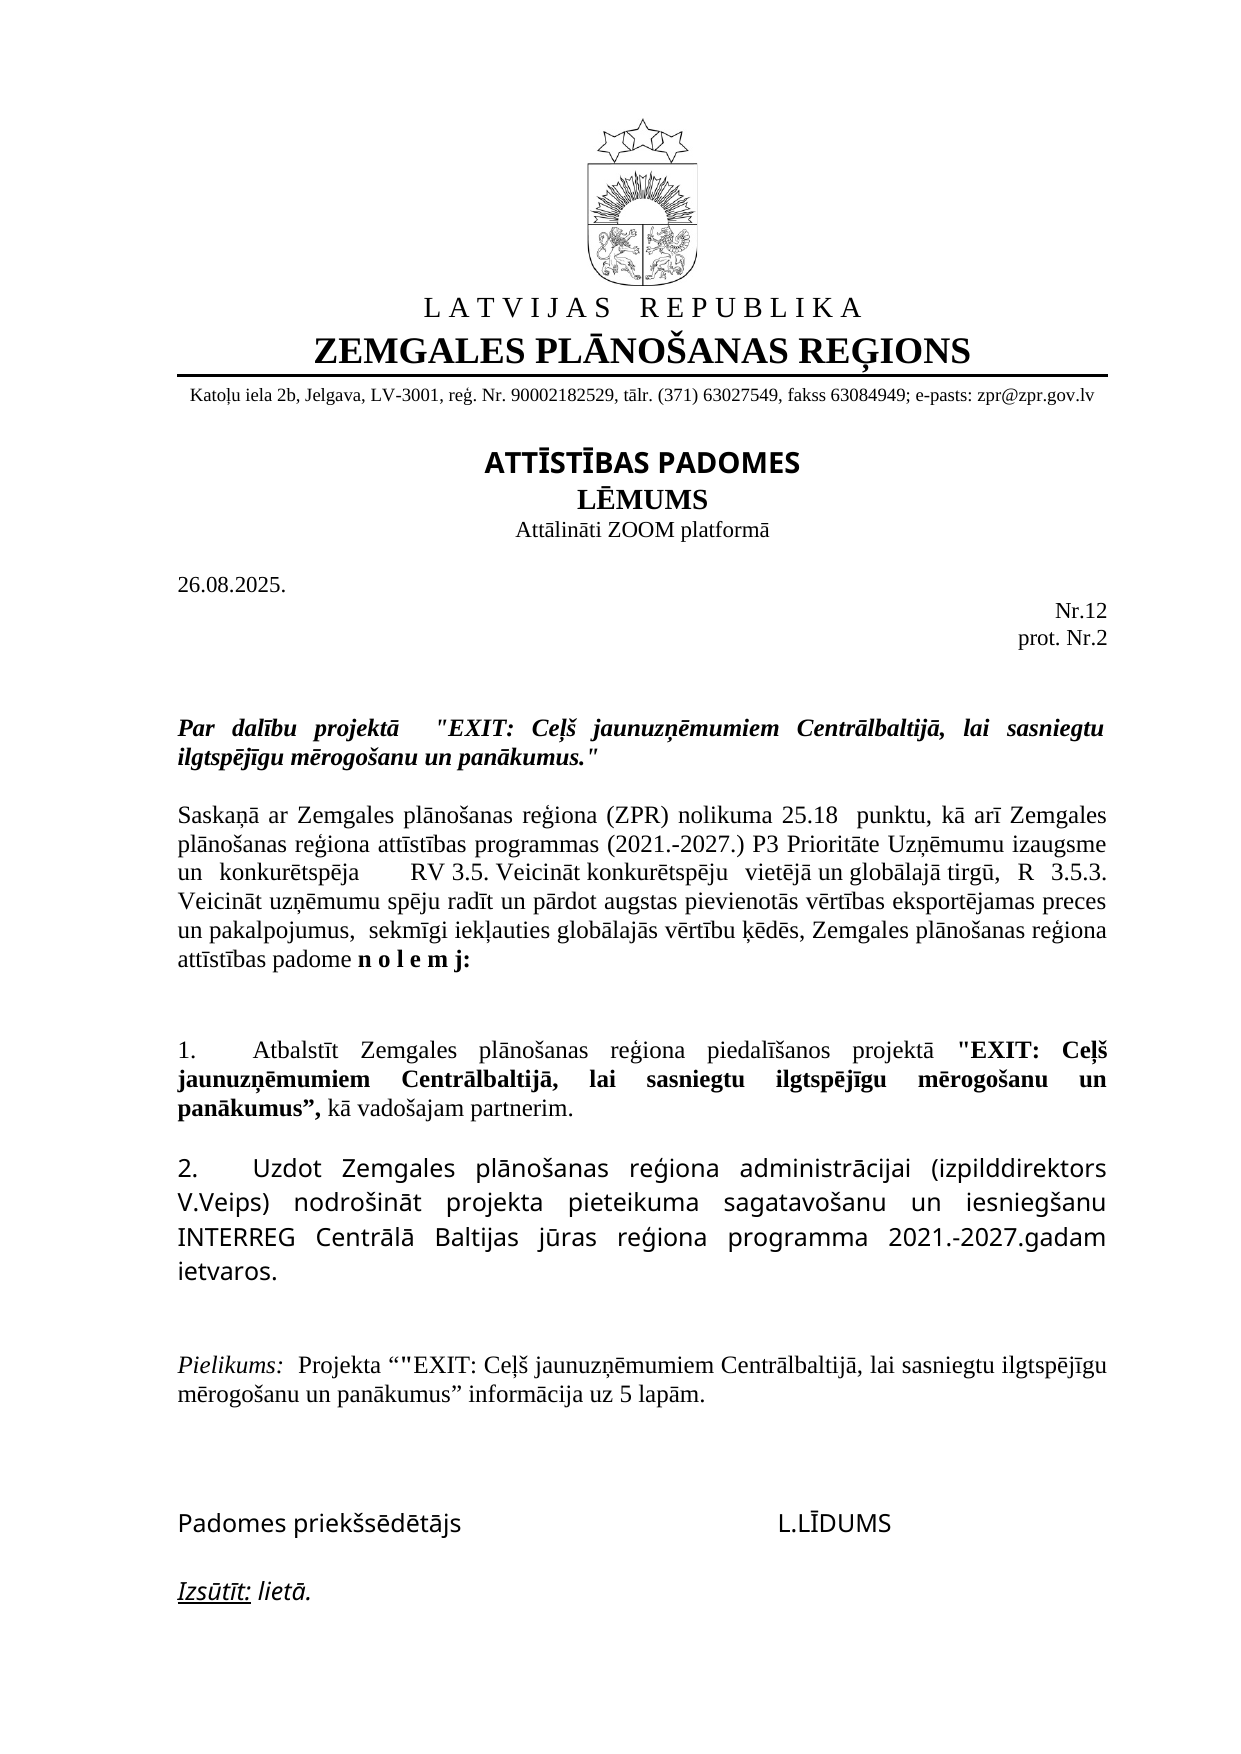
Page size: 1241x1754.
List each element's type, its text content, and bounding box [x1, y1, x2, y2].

text Nr.12 [177, 597, 1107, 624]
text 2. Uzdot Zemgales plānošanas reģiona administrācijai (izpilddirektors V.Veips) nodrošināt projekta pieteikuma sagatavošanu un iesniegšanu INTERREG Centrālā Baltijas jūras reģiona programma 2021.-2027.gadam ietvaros. [177, 1151, 1107, 1287]
text Saskaņā ar Zemgales plānošanas reģiona (ZPR) nolikuma 25.18 punktu, kā arī Zemgales plānošanas reģiona attīstības programmas (2021.-2027.) P3 Prioritāte Uzņēmumu izaugsme un konkurētspēja RV 3.5. Veicināt konkurētspēju vietējā un globālajā tirgū, R 3.5.3. Veicināt uzņēmumu spēju radīt un pārdot augstas pievienotās vērtības eksportējamas preces un pakalpojumus, sekmīgi iekļauties globālajās vērtību ķēdēs, Zemgales plānošanas reģiona attīstības padome n o l e m j: [177, 800, 1107, 972]
text Attālināti ZOOM platformā [177, 516, 1107, 542]
text 1. Atbalstīt Zemgales plānošanas reģiona piedalīšanos projektā "EXIT: Ceļš jaunuzņēmumiem Centrālbaltijā, lai sasniegtu ilgtspējīgu mērogošanu un panākumus”, kā vadošajam partnerim. [177, 1036, 1107, 1122]
text ATTĪSTĪBAS PADOMES [177, 443, 1107, 482]
text Pielikums: Projekta “"EXIT: Ceļš jaunuzņēmumiem Centrālbaltijā, lai sasniegtu ilgtspējīgu mērogošanu un panākumus” informācija uz 5 lapām. [177, 1351, 1107, 1408]
text Par dalību projektā "EXIT: Ceļš jaunuzņēmumiem Centrālbaltijā, lai sasniegtu ilgtspējīgu mērogošanu un panākumus." [177, 713, 1107, 771]
text Izsūtīt: lietā. [177, 1573, 1107, 1607]
text Katoļu iela 2b, Jelgava, LV-3001, reģ. Nr. 90002182529, tālr. (371) 63027549, fakss 63084949; e-pasts: zpr@zpr.gov.lv [177, 384, 1107, 405]
text 26.08.2025. [177, 571, 1107, 597]
picture [587, 118, 698, 286]
text prot. Nr.2 [177, 624, 1107, 650]
text L A T V I J A S R E P U B L I K A [177, 290, 1108, 324]
text LĒMUMS [177, 482, 1107, 516]
text Padomes priekšsēdētājs L.LĪDUMS [177, 1505, 1107, 1539]
text ZEMGALES PLĀNOŠANAS REĢIONS [177, 329, 1108, 374]
